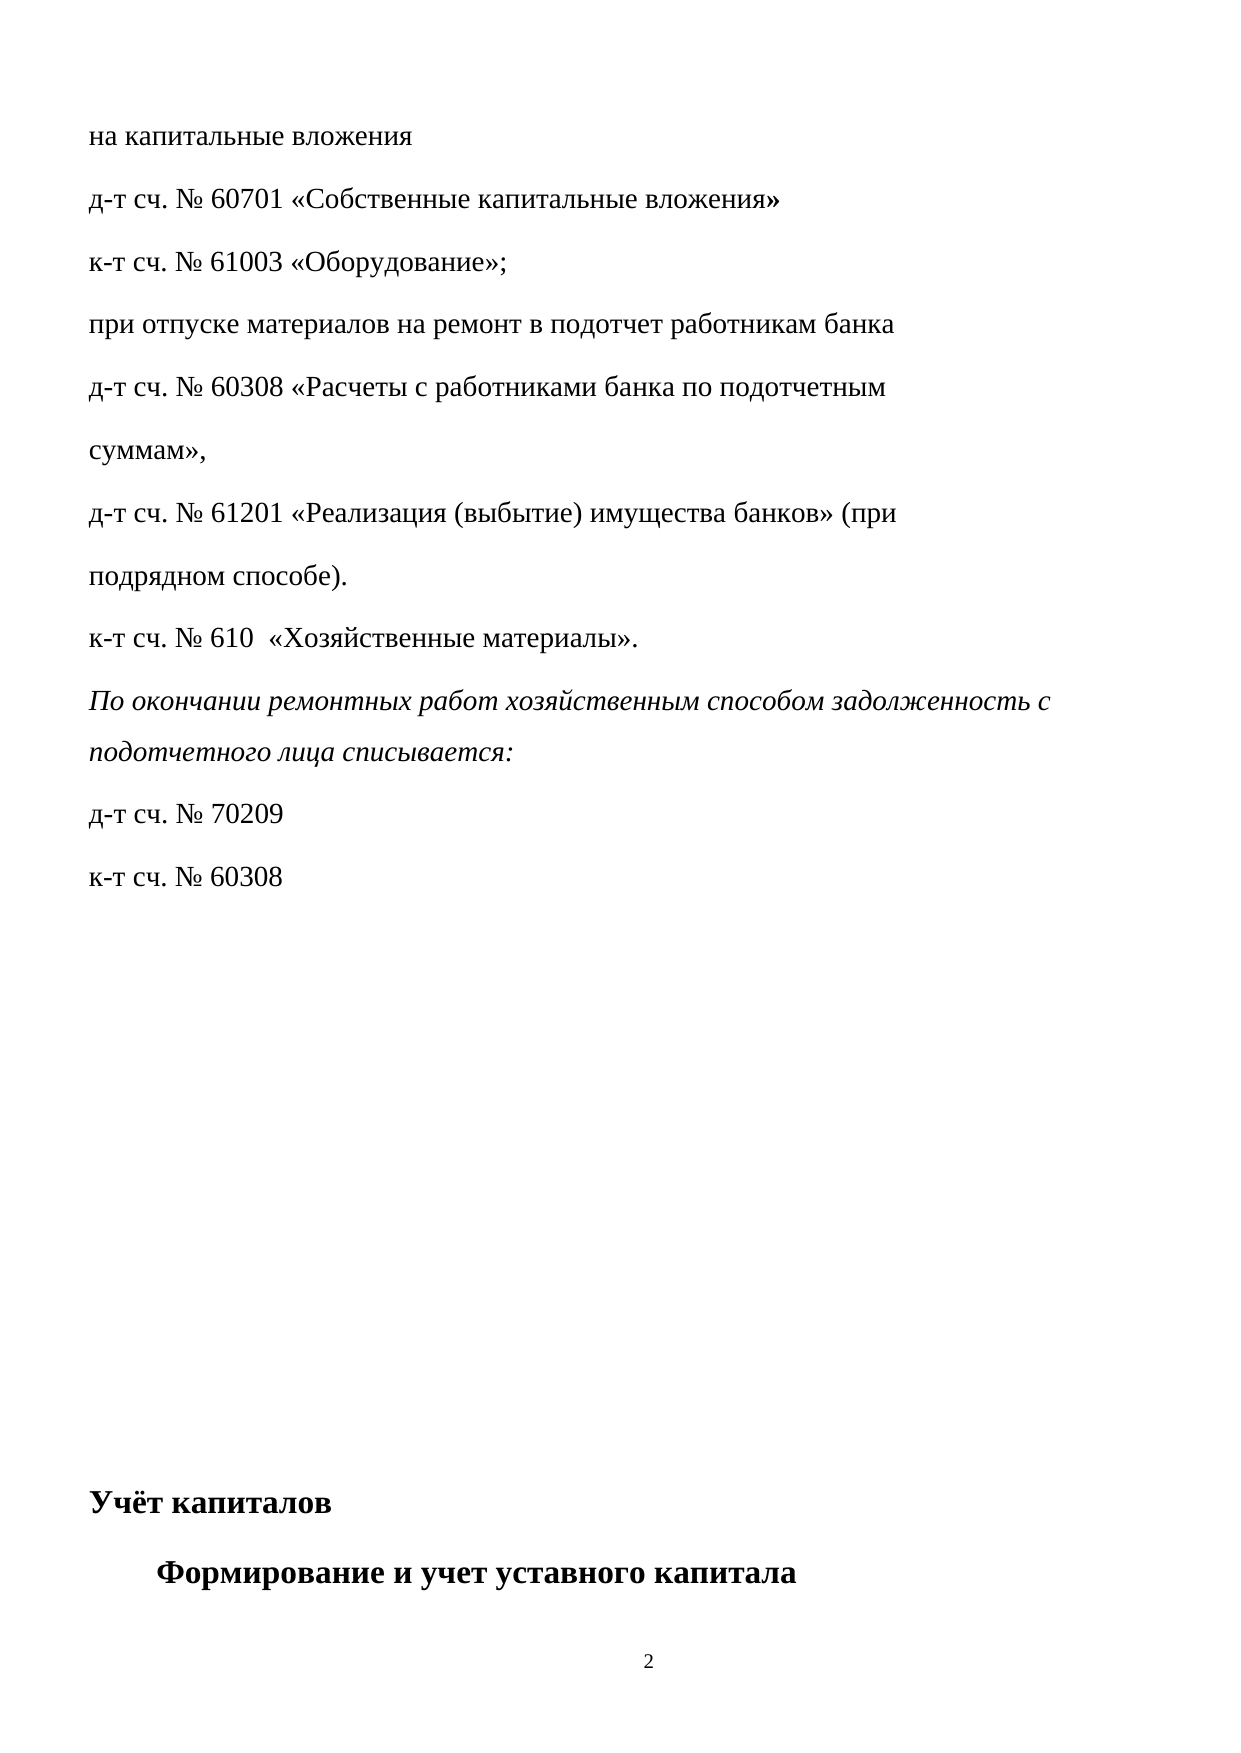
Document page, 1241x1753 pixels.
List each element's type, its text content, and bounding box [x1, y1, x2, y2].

text д-т сч. № 70209 [89, 797, 1181, 830]
text д-т сч. № 61201 «Реализация (выбытие) имущества банков» (при [89, 495, 1181, 528]
text Учёт капиталов [89, 1482, 1181, 1521]
text д-т сч. № 60308 «Расчеты с работниками банка по подотчетным [89, 369, 1181, 403]
text подрядном способе). [89, 558, 1181, 591]
text к-т сч. № 61003 «Оборудование»; [89, 244, 1181, 277]
text Формирование и учет уставного капитала [97, 1552, 1181, 1591]
text к-т сч. № 610 «Хозяйственные материалы». [89, 621, 1181, 654]
text По окончании ремонтных работ хозяйственным способом задолженность с подотчетного лица списывается: [89, 683, 1181, 767]
text суммам», [89, 432, 1181, 466]
text при отпуске материалов на ремонт в подотчет работникам банка [89, 307, 1181, 340]
text д-т сч. № 60701 «Собственные капитальные вложения» [89, 181, 1181, 214]
text на капитальные вложения [89, 118, 1181, 152]
text к-т сч. № 60308 [89, 859, 1181, 893]
